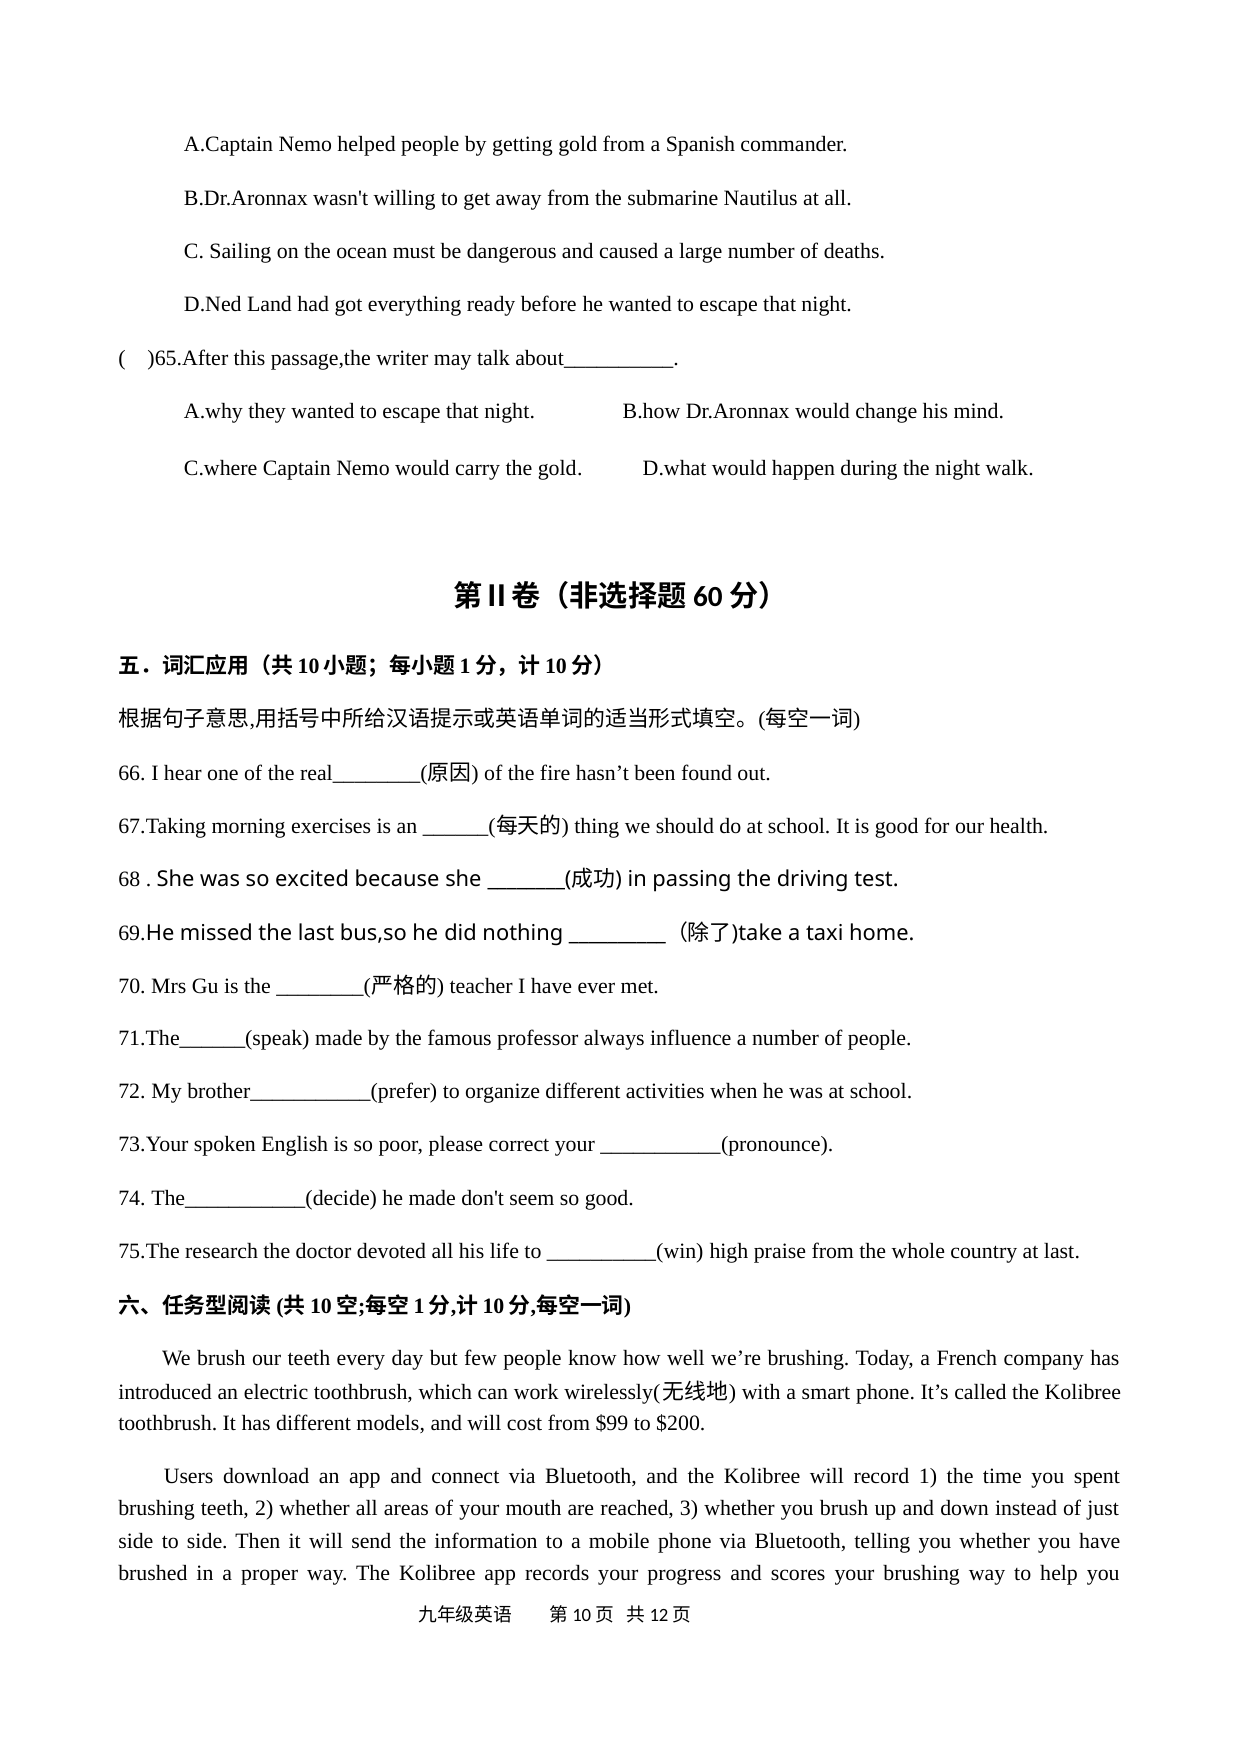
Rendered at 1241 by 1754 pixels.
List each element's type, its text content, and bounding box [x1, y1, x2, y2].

text 67.Taking morning exercises is an ______(每天的) thing we should do at school. It is good for our health. [118, 807, 1122, 840]
text 六、任务型阅读 (共10空;每空1分,计10分,每空一词) [118, 1287, 1122, 1320]
text 72. My brother___________(prefer) to organize different activities when he was at school. [118, 1074, 1122, 1107]
text 70. Mrs Gu is the ________(严格的) teacher I have ever met. [118, 967, 1122, 1000]
text We brush our teeth every day but few people know how well we’re brushing. Today, a French company has introduced an electric toothbrush, which can work wirelessly(无线地) with a smart phone. It’s called the Kolibree toothbrush. It has different models, and will cost from $99 to $200. [118, 1341, 1122, 1438]
text 66. I hear one of the real________(原因) of the fire hasn’t been found out. [118, 754, 1122, 787]
text 71.The______(speak) made by the famous professor always influence a number of people. [118, 1021, 1122, 1053]
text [118, 1459, 1122, 1589]
text C.where Captain Nemo would carry the gold. D.what would happen during the night walk. [118, 451, 1122, 484]
text 69.He missed the last bus,so he did nothing __________（除了)take a taxi home. [118, 914, 1122, 947]
text C. Sailing on the ocean must be dangerous and caused a large number of deaths. [118, 234, 1122, 267]
text A.why they wanted to escape that night. B.how Dr.Aronnax would change his mind. [118, 394, 1122, 427]
text 第Ⅱ卷（非选择题 60 分） [118, 562, 1122, 627]
text 74. The___________(decide) he made don't seem so good. [118, 1181, 1122, 1213]
text D.Ned Land had got everything ready before he wanted to escape that night. [118, 287, 1122, 320]
text 68 . She was so excited because she ________(成功) in passing the driving test. [118, 861, 1122, 893]
text 73.Your spoken English is so poor, please correct your ___________(pronounce). [118, 1127, 1122, 1160]
text B.Dr.Aronnax wasn't willing to get away from the submarine Nautilus at all. [118, 181, 1122, 213]
text 根据句子意思,用括号中所给汉语提示或英语单词的适当形式填空。(每空一词) [118, 701, 1122, 733]
text 75.The research the doctor devoted all his life to __________(win) high praise from the whole country at last. [118, 1234, 1122, 1267]
text 五．词汇应用（共10小题；每小题1分，计10分） [118, 647, 1122, 680]
text A.Captain Nemo helped people by getting gold from a Spanish commander. [118, 127, 1122, 160]
text ( )65.After this passage,the writer may talk about__________. [118, 341, 1122, 373]
